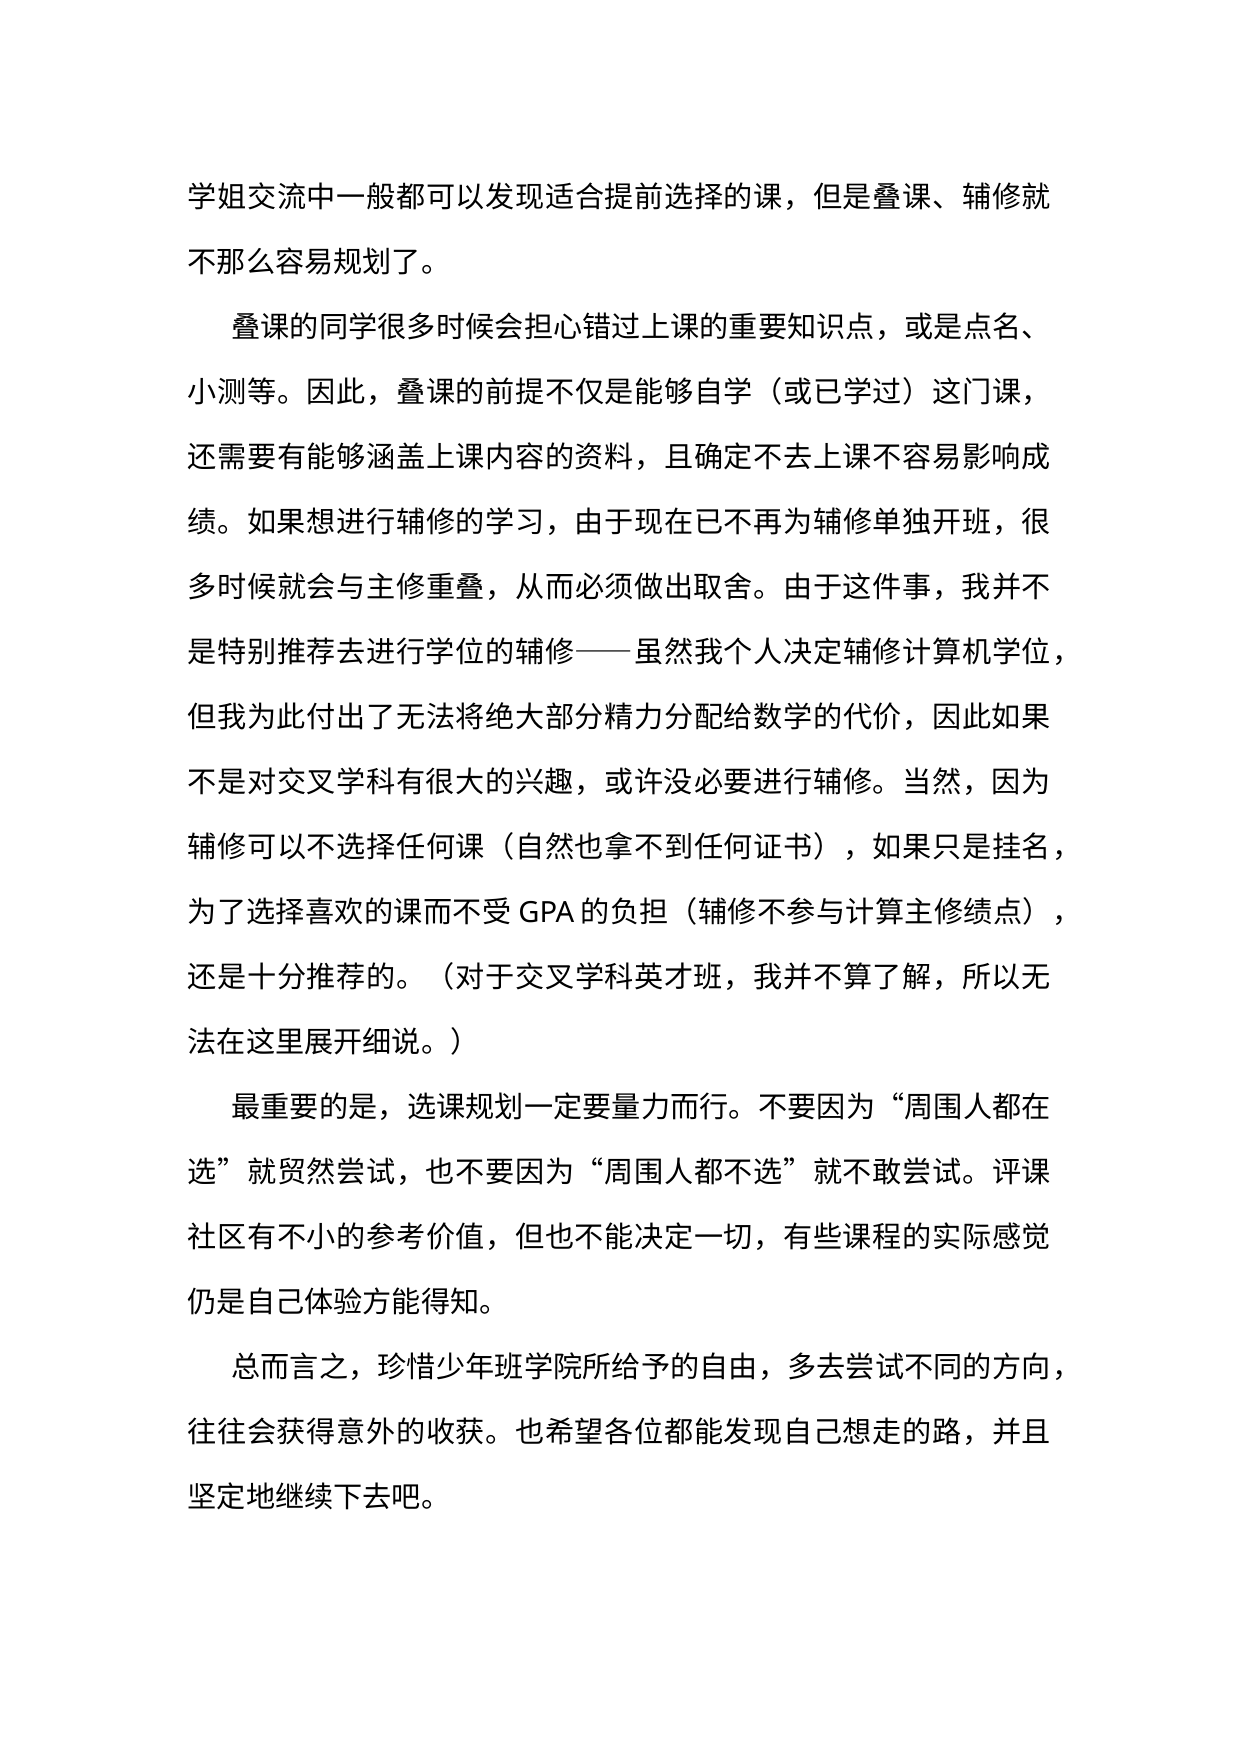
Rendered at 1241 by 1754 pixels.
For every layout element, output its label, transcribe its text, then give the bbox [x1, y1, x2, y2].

text 最重要的是，选课规划一定要量力而行。不要因为“周围人都在选”就贸然尝试，也不要因为“周围人都不选”就不敢尝试。评课社区有不小的参考价值，但也不能决定一切，有些课程的实际感觉仍是自己体验方能得知。 [187, 1072, 1053, 1332]
text 叠课的同学很多时候会担心错过上课的重要知识点，或是点名、小测等。因此，叠课的前提不仅是能够自学（或已学过）这门课，还需要有能够涵盖上课内容的资料，且确定不去上课不容易影响成绩。如果想进行辅修的学习，由于现在已不再为辅修单独开班，很多时候就会与主修重叠，从而必须做出取舍。由于这件事，我并不是特别推荐去进行学位的辅修——虽然我个人决定辅修计算机学位，但我为此付出了无法将绝大部分精力分配给数学的代价，因此如果不是对交叉学科有很大的兴趣，或许没必要进行辅修。当然，因为辅修可以不选择任何课（自然也拿不到任何证书），如果只是挂名，为了选择喜欢的课而不受GPA的负担（辅修不参与计算主修绩点），还是十分推荐的。（对于交叉学科英才班，我并不算了解，所以无法在这里展开细说。） [187, 292, 1053, 1072]
text 总而言之，珍惜少年班学院所给予的自由，多去尝试不同的方向，往往会获得意外的收获。也希望各位都能发现自己想走的路，并且坚定地继续下去吧。 [187, 1332, 1053, 1527]
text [187, 162, 1053, 292]
